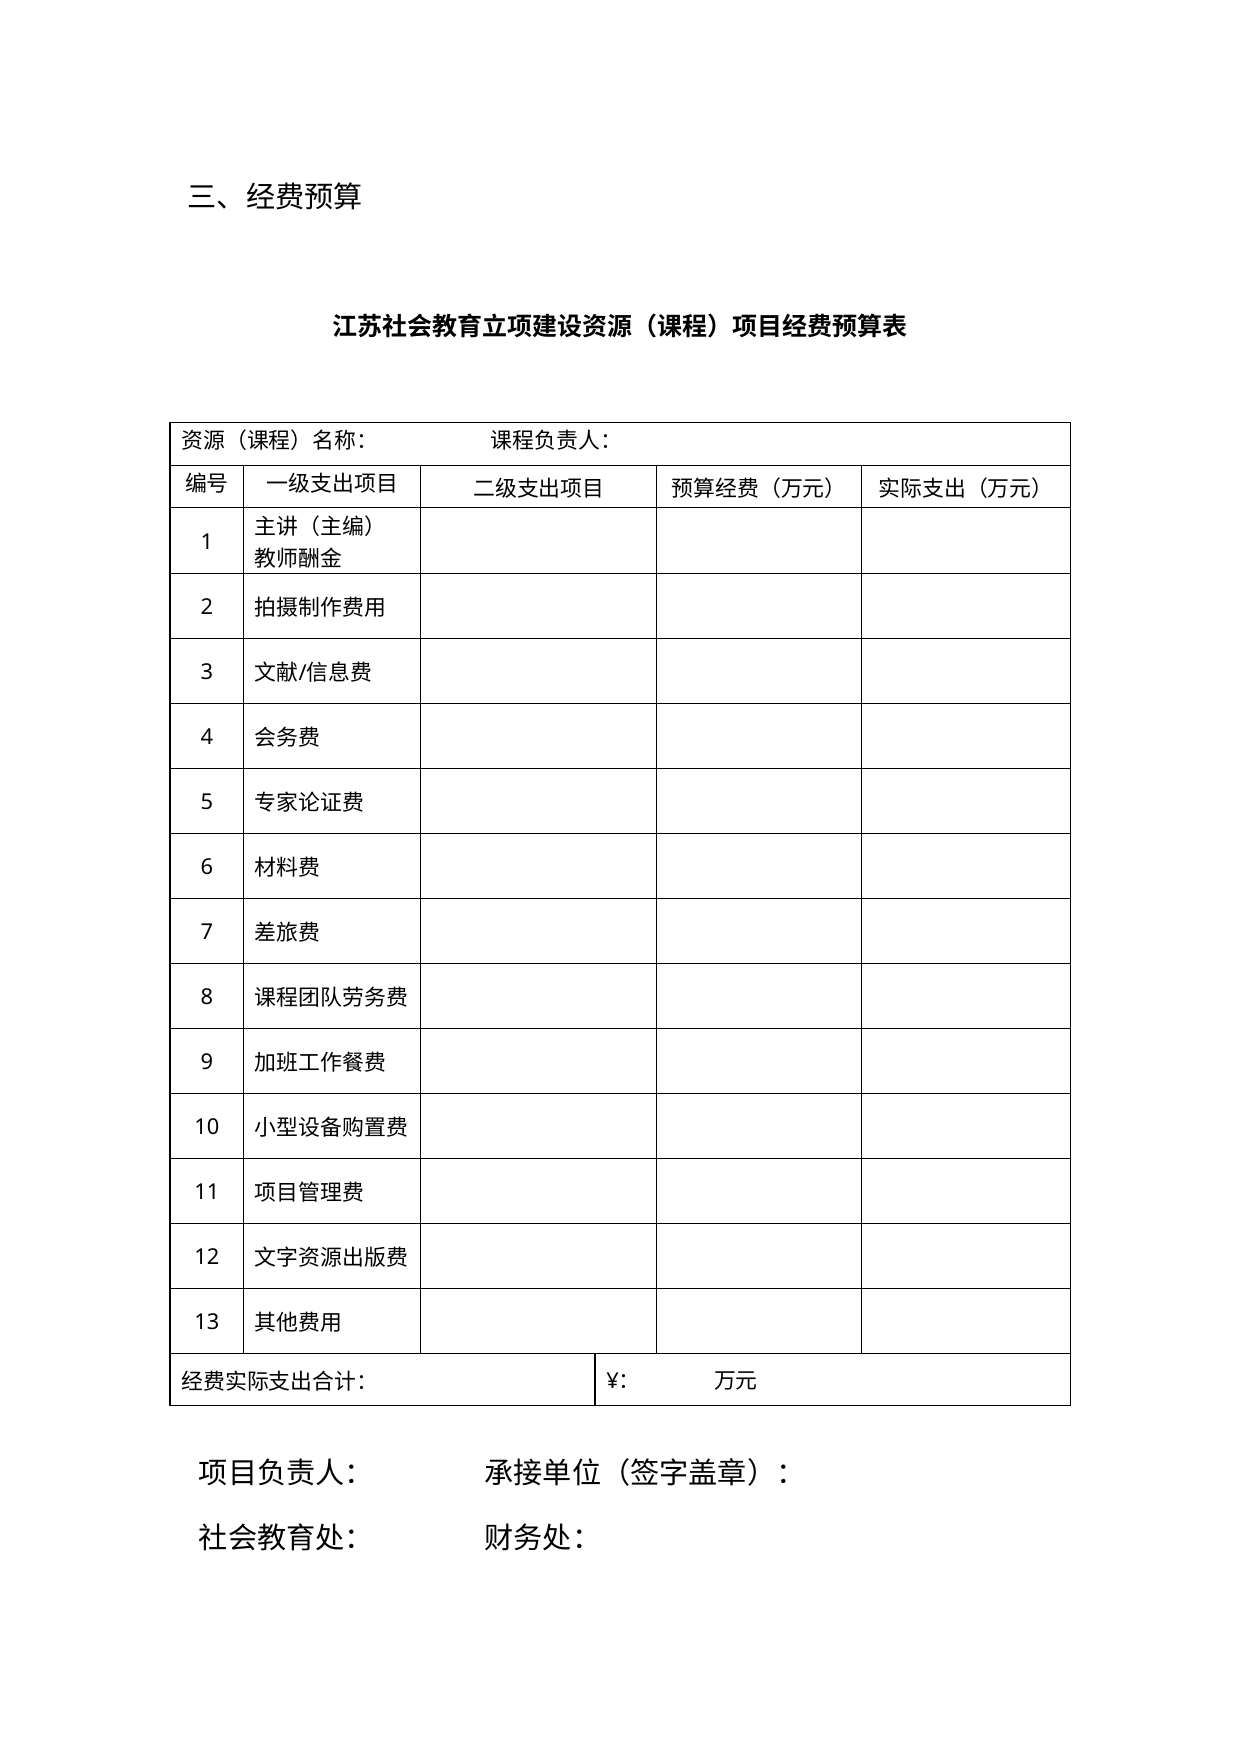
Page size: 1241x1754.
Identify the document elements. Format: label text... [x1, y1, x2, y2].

table_cell [862, 1289, 1070, 1353]
table_cell 专家论证费 [244, 769, 420, 833]
table_cell 11 [171, 1159, 243, 1223]
table_cell 编号 [171, 466, 243, 507]
table_cell 5 [171, 769, 243, 833]
table_cell [862, 1224, 1070, 1288]
table_cell 6 [171, 834, 243, 898]
table_cell [657, 1224, 861, 1288]
table_cell 项目管理费 [244, 1159, 420, 1223]
table_cell [421, 574, 656, 638]
table_cell 主讲（主编） 教师酬金 [244, 508, 420, 573]
table_cell 文字资源出版费 [244, 1224, 420, 1288]
table_cell [421, 1289, 656, 1353]
table_cell [862, 1159, 1070, 1223]
table_cell [421, 769, 656, 833]
table_cell [862, 899, 1070, 963]
table_cell [421, 1094, 656, 1158]
table_cell [421, 639, 656, 703]
text 江苏社会教育立项建设资源（课程）项目经费预算表 [187, 292, 1053, 357]
table_cell 拍摄制作费用 [244, 574, 420, 638]
table_cell 3 [171, 639, 243, 703]
table_cell [657, 704, 861, 768]
table_cell 10 [171, 1094, 243, 1158]
table_cell 课程团队劳务费 [244, 964, 420, 1028]
table_cell [657, 508, 861, 573]
table_header 资源（课程）名称： 课程负责人： [171, 423, 1070, 464]
table_cell [421, 1224, 656, 1288]
table_cell [862, 639, 1070, 703]
table_cell 会务费 [244, 704, 420, 768]
table_cell [657, 1289, 861, 1353]
table_cell [421, 964, 656, 1028]
table_header 项目负责人： 承接单位（签字盖章）： [188, 1438, 1240, 1503]
table_cell 小型设备购置费 [244, 1094, 420, 1158]
table_cell 社会教育处： 财务处： [188, 1503, 1240, 1568]
table_cell 1 [171, 508, 243, 573]
table_cell 材料费 [244, 834, 420, 898]
table_cell 9 [171, 1029, 243, 1093]
table_cell [657, 1029, 861, 1093]
table_cell [862, 1094, 1070, 1158]
table_cell [862, 508, 1070, 573]
table_cell [421, 1029, 656, 1093]
table_cell 二级支出项目 [421, 466, 656, 507]
table_cell [862, 834, 1070, 898]
table_cell [421, 704, 656, 768]
table_cell [862, 964, 1070, 1028]
table_cell 差旅费 [244, 899, 420, 963]
table_cell 13 [171, 1289, 243, 1353]
table_cell 预算经费（万元） [657, 466, 861, 507]
table_cell [657, 769, 861, 833]
table_cell [657, 899, 861, 963]
table_cell 其他费用 [244, 1289, 420, 1353]
table_cell 一级支出项目 [244, 466, 420, 507]
table_cell 7 [171, 899, 243, 963]
table_cell 加班工作餐费 [244, 1029, 420, 1093]
table_cell [421, 834, 656, 898]
table_cell [421, 508, 656, 573]
table_cell [657, 574, 861, 638]
table_cell [862, 704, 1070, 768]
table_cell [421, 1159, 656, 1223]
table_cell [862, 1029, 1070, 1093]
table_cell 2 [171, 574, 243, 638]
table_cell [862, 769, 1070, 833]
table_cell [657, 834, 861, 898]
table_cell 文献/信息费 [244, 639, 420, 703]
table_cell [421, 899, 656, 963]
table_cell 4 [171, 704, 243, 768]
table_cell 实际支出（万元） [862, 466, 1070, 507]
table_cell [862, 574, 1070, 638]
table_cell 12 [171, 1224, 243, 1288]
table_cell [657, 639, 861, 703]
table_cell 经费实际支出合计： [171, 1354, 594, 1405]
text 三、经费预算 [187, 162, 1053, 227]
table_cell [657, 964, 861, 1028]
table_cell [657, 1159, 861, 1223]
table_cell ¥： 万元 [596, 1354, 1070, 1405]
table_cell [657, 1094, 861, 1158]
table_cell 8 [171, 964, 243, 1028]
